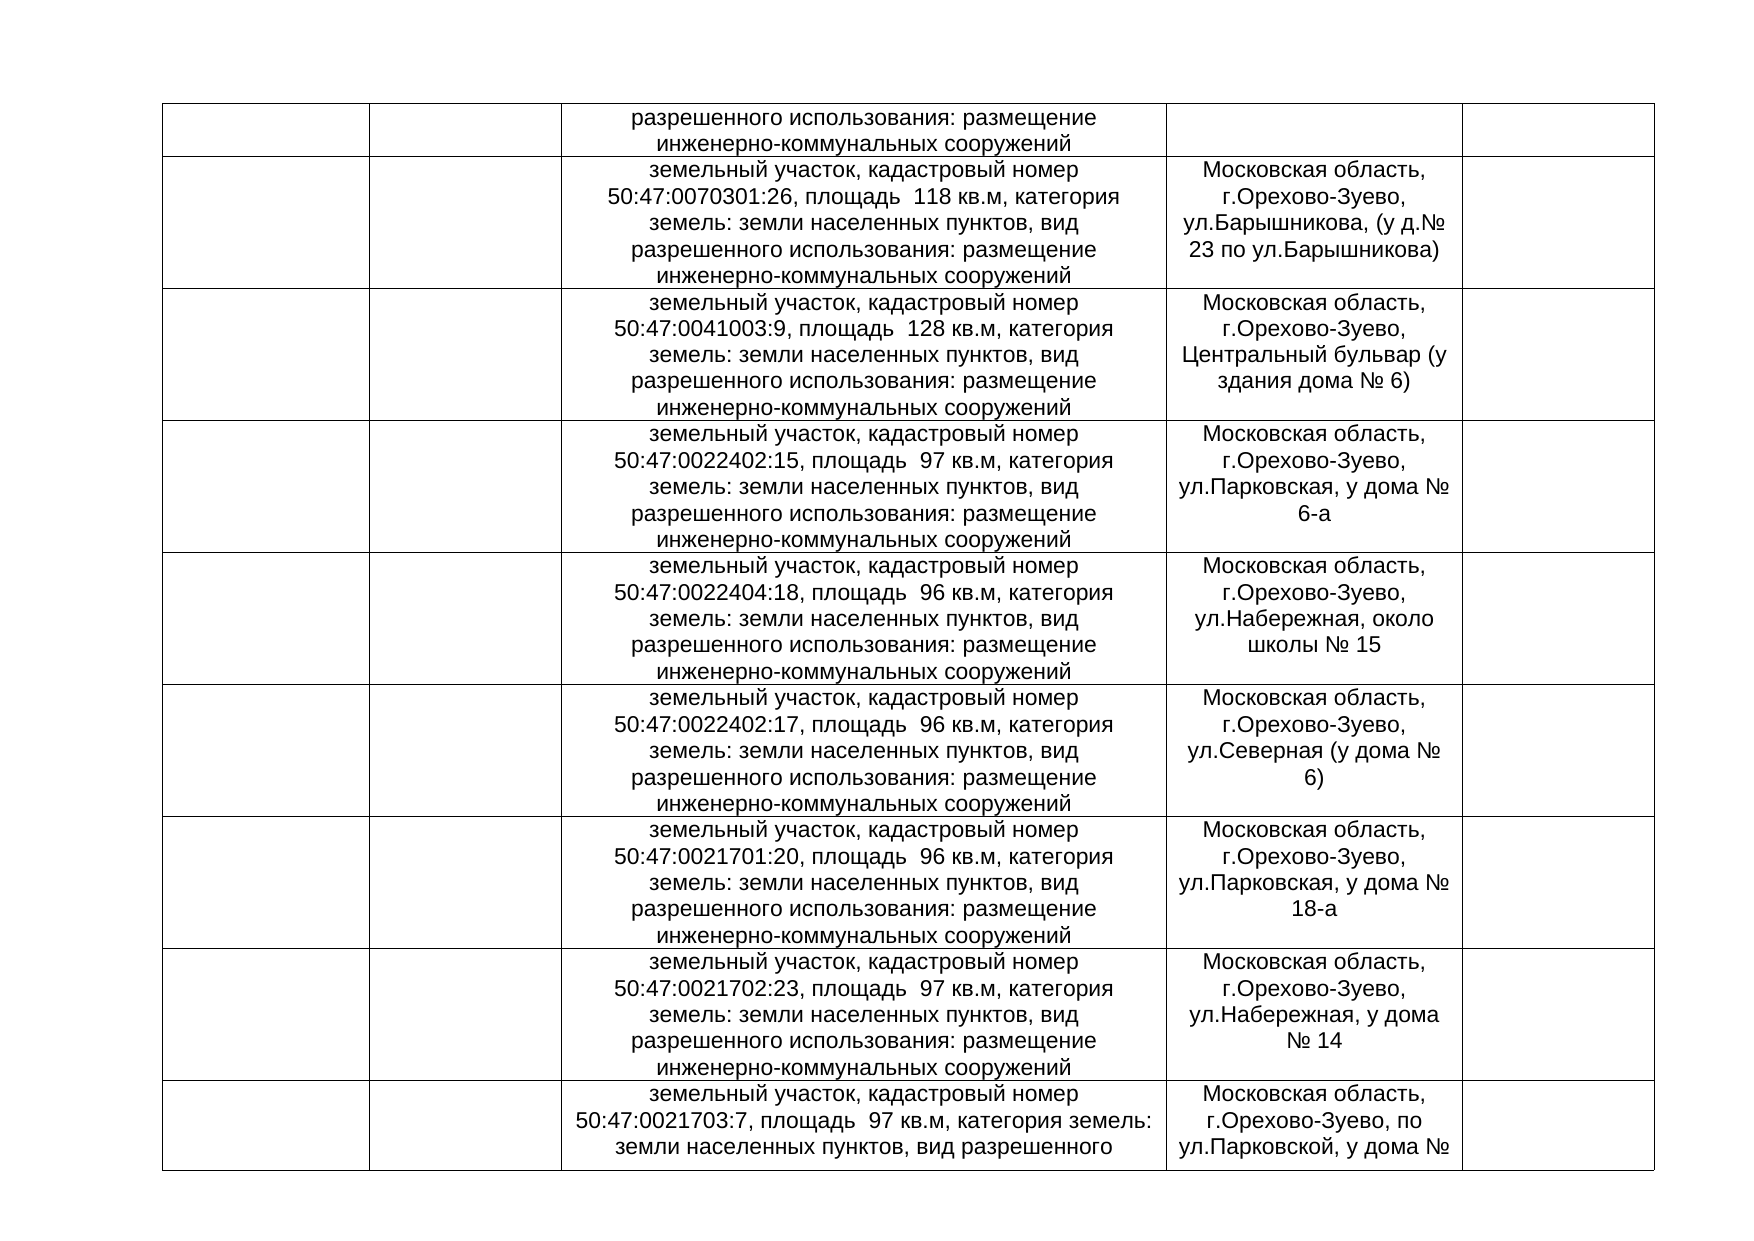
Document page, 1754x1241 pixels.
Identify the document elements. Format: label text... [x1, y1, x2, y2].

table_cell Московская область, г.Орехово-Зуево, ул.Парковская, у дома № 18-а [1167, 817, 1462, 948]
table_cell [1463, 949, 1654, 1080]
table_cell [1463, 685, 1654, 816]
table_cell [163, 157, 369, 288]
table_cell земельный участок, кадастровый номер 50:47:0070301:26, площадь 118 кв.м, категория земель: земли населенных пунктов, вид разрешенного использования: размещение инженерно-коммунальных сооружений [562, 157, 1166, 288]
table_cell [370, 1081, 561, 1170]
table_cell земельный участок, кадастровый номер 50:47:0022404:18, площадь 96 кв.м, категория земель: земли населенных пунктов, вид разрешенного использования: размещение инженерно-коммунальных сооружений [562, 553, 1166, 684]
table_cell Московская область, г.Орехово-Зуево, ул.Набережная, у дома № 14 [1167, 949, 1462, 1080]
table_cell [1463, 817, 1654, 948]
table_cell [163, 289, 369, 420]
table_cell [1167, 104, 1462, 156]
table_cell Московская область, г.Орехово-Зуево, ул.Северная (у дома № 6) [1167, 685, 1462, 816]
table_cell [370, 817, 561, 948]
table_cell [1463, 104, 1654, 156]
table_cell [163, 817, 369, 948]
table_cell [1167, 1081, 1462, 1170]
table_cell [370, 104, 561, 156]
table_cell земельный участок, кадастровый номер 50:47:0021702:23, площадь 97 кв.м, категория земель: земли населенных пунктов, вид разрешенного использования: размещение инженерно-коммунальных сооружений [562, 949, 1166, 1080]
table_cell [163, 1081, 369, 1170]
table_cell [163, 949, 369, 1080]
table_cell [163, 553, 369, 684]
table_cell [370, 157, 561, 288]
table_cell [1463, 289, 1654, 420]
table_cell [370, 553, 561, 684]
table_cell [370, 685, 561, 816]
table_cell земельный участок, кадастровый номер 50:47:0022402:17, площадь 96 кв.м, категория земель: земли населенных пунктов, вид разрешенного использования: размещение инженерно-коммунальных сооружений [562, 685, 1166, 816]
table_cell Московская область, г.Орехово-Зуево, ул.Барышникова, (у д.№ 23 по ул.Барышникова) [1167, 157, 1462, 288]
table_cell Московская область, г.Орехово-Зуево, ул.Набережная, около школы № 15 [1167, 553, 1462, 684]
table_cell [370, 949, 561, 1080]
table_cell [1463, 1081, 1654, 1170]
table_cell [1463, 157, 1654, 288]
table_cell земельный участок, кадастровый номер 50:47:0041003:9, площадь 128 кв.м, категория земель: земли населенных пунктов, вид разрешенного использования: размещение инженерно-коммунальных сооружений [562, 289, 1166, 420]
table_cell [370, 289, 561, 420]
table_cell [562, 104, 1166, 156]
table_cell [1463, 421, 1654, 552]
table_cell [370, 421, 561, 552]
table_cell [562, 1081, 1166, 1170]
table_cell [163, 685, 369, 816]
table_cell Московская область, г.Орехово-Зуево, ул.Парковская, у дома № 6-а [1167, 421, 1462, 552]
table_cell [163, 421, 369, 552]
table_cell земельный участок, кадастровый номер 50:47:0022402:15, площадь 97 кв.м, категория земель: земли населенных пунктов, вид разрешенного использования: размещение инженерно-коммунальных сооружений [562, 421, 1166, 552]
table_cell земельный участок, кадастровый номер 50:47:0021701:20, площадь 96 кв.м, категория земель: земли населенных пунктов, вид разрешенного использования: размещение инженерно-коммунальных сооружений [562, 817, 1166, 948]
table_cell [163, 104, 369, 156]
table_cell [1463, 553, 1654, 684]
table_cell Московская область, г.Орехово-Зуево, Центральный бульвар (у здания дома № 6) [1167, 289, 1462, 420]
